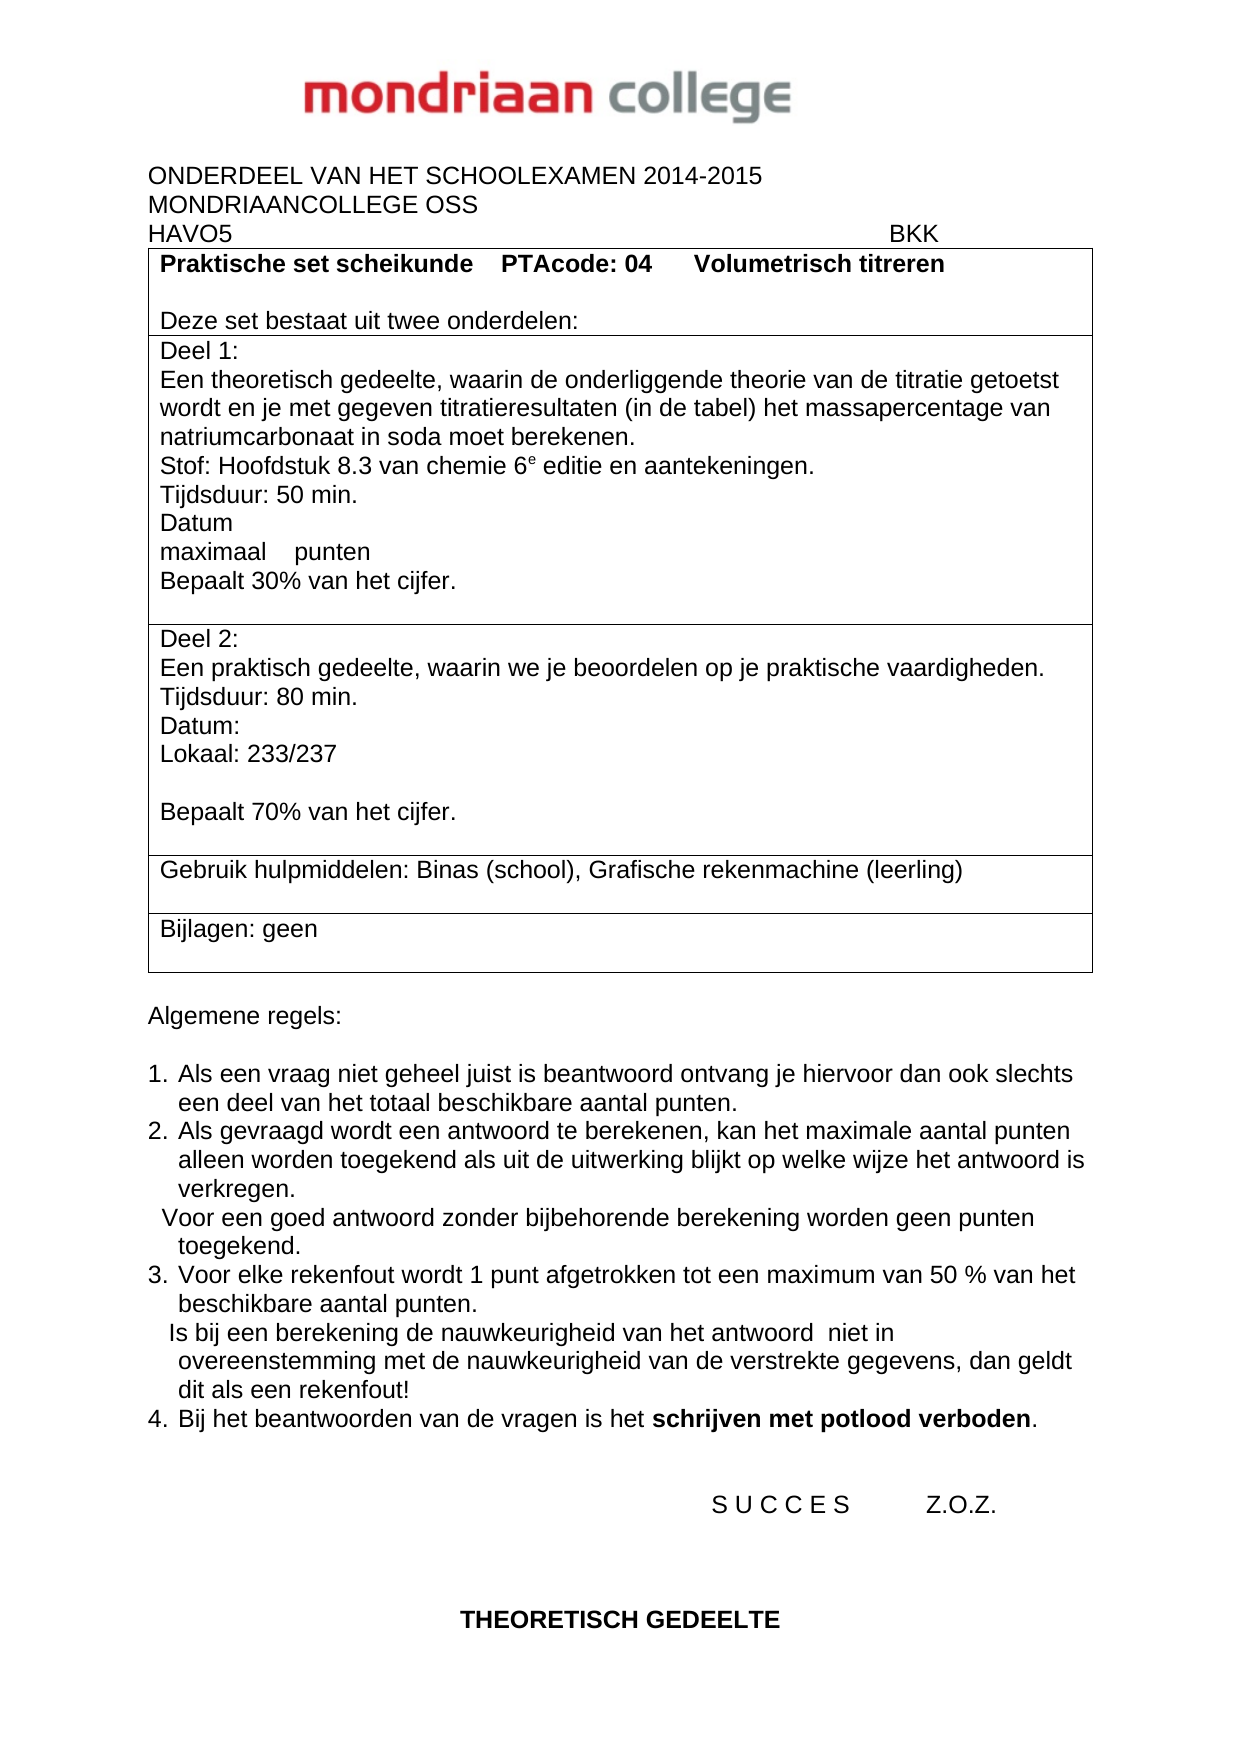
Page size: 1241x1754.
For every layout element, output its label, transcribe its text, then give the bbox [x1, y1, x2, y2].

table_cell Gebruik hulpmiddelen: Binas (school), Grafische rekenmachine (leerling) [149, 856, 1092, 913]
text 2. Als gevraagd wordt een antwoord te berekenen, kan het maximale aantal punten alleen worden toegekend als uit de uitwerking blijkt op welke wijze het antwoord is verkregen. [148, 1116, 1093, 1203]
table_cell Deel 2: Een praktisch gedeelte, waarin we je beoordelen op je praktische vaardigheden. Tijdsduur: 80 min. Datum: Lokaal: 233/237 Bepaalt 70% van het cijfer. [149, 625, 1092, 854]
text Algemene regels: [148, 1001, 1093, 1030]
table_cell Deel 1: Een theoretisch gedeelte, waarin de onderliggende theorie van de titratie getoetst wordt en je met gegeven titratieresultaten (in de tabel) het massapercentage van natriumcarbonaat in soda moet berekenen. Stof: Hoofdstuk 8.3 van chemie 6e editie en aantekeningen. Tijdsduur: 50 min. Datum maximaal punten Bepaalt 30% van het cijfer. [149, 336, 1092, 623]
text THEORETISCH GEDEELTE [148, 1605, 1093, 1634]
picture [286, 59, 801, 133]
text HAVO5 BKK [148, 219, 1093, 248]
text Is bij een berekening de nauwkeurigheid van het antwoord niet in overeenstemming met de nauwkeurigheid van de verstrekte gegevens, dan geldt dit als een rekenfout! [148, 1318, 1093, 1404]
table_header Praktische set scheikunde PTAcode: 04 Volumetrisch titreren Deze set bestaat uit twee onderdelen: [149, 249, 1092, 335]
text 4. Bij het beantwoorden van de vragen is het schrijven met potlood verboden. [148, 1404, 1093, 1433]
text ONDERDEEL VAN HET SCHOOLEXAMEN 2014-2015 [148, 161, 1093, 190]
table_cell Bijlagen: geen [149, 914, 1092, 972]
text Voor een goed antwoord zonder bijbehorende berekening worden geen punten toegekend. [148, 1203, 1093, 1260]
text MONDRIAANCOLLEGE OSS [148, 190, 1093, 219]
text S U C C E S Z.O.Z. [148, 1490, 1093, 1519]
text 3. Voor elke rekenfout wordt 1 punt afgetrokken tot een maximum van 50 % van het beschikbare aantal punten. [148, 1260, 1093, 1318]
text 1. Als een vraag niet geheel juist is beantwoord ontvang je hiervoor dan ook slechts een deel van het totaal beschikbare aantal punten. [148, 1059, 1093, 1116]
